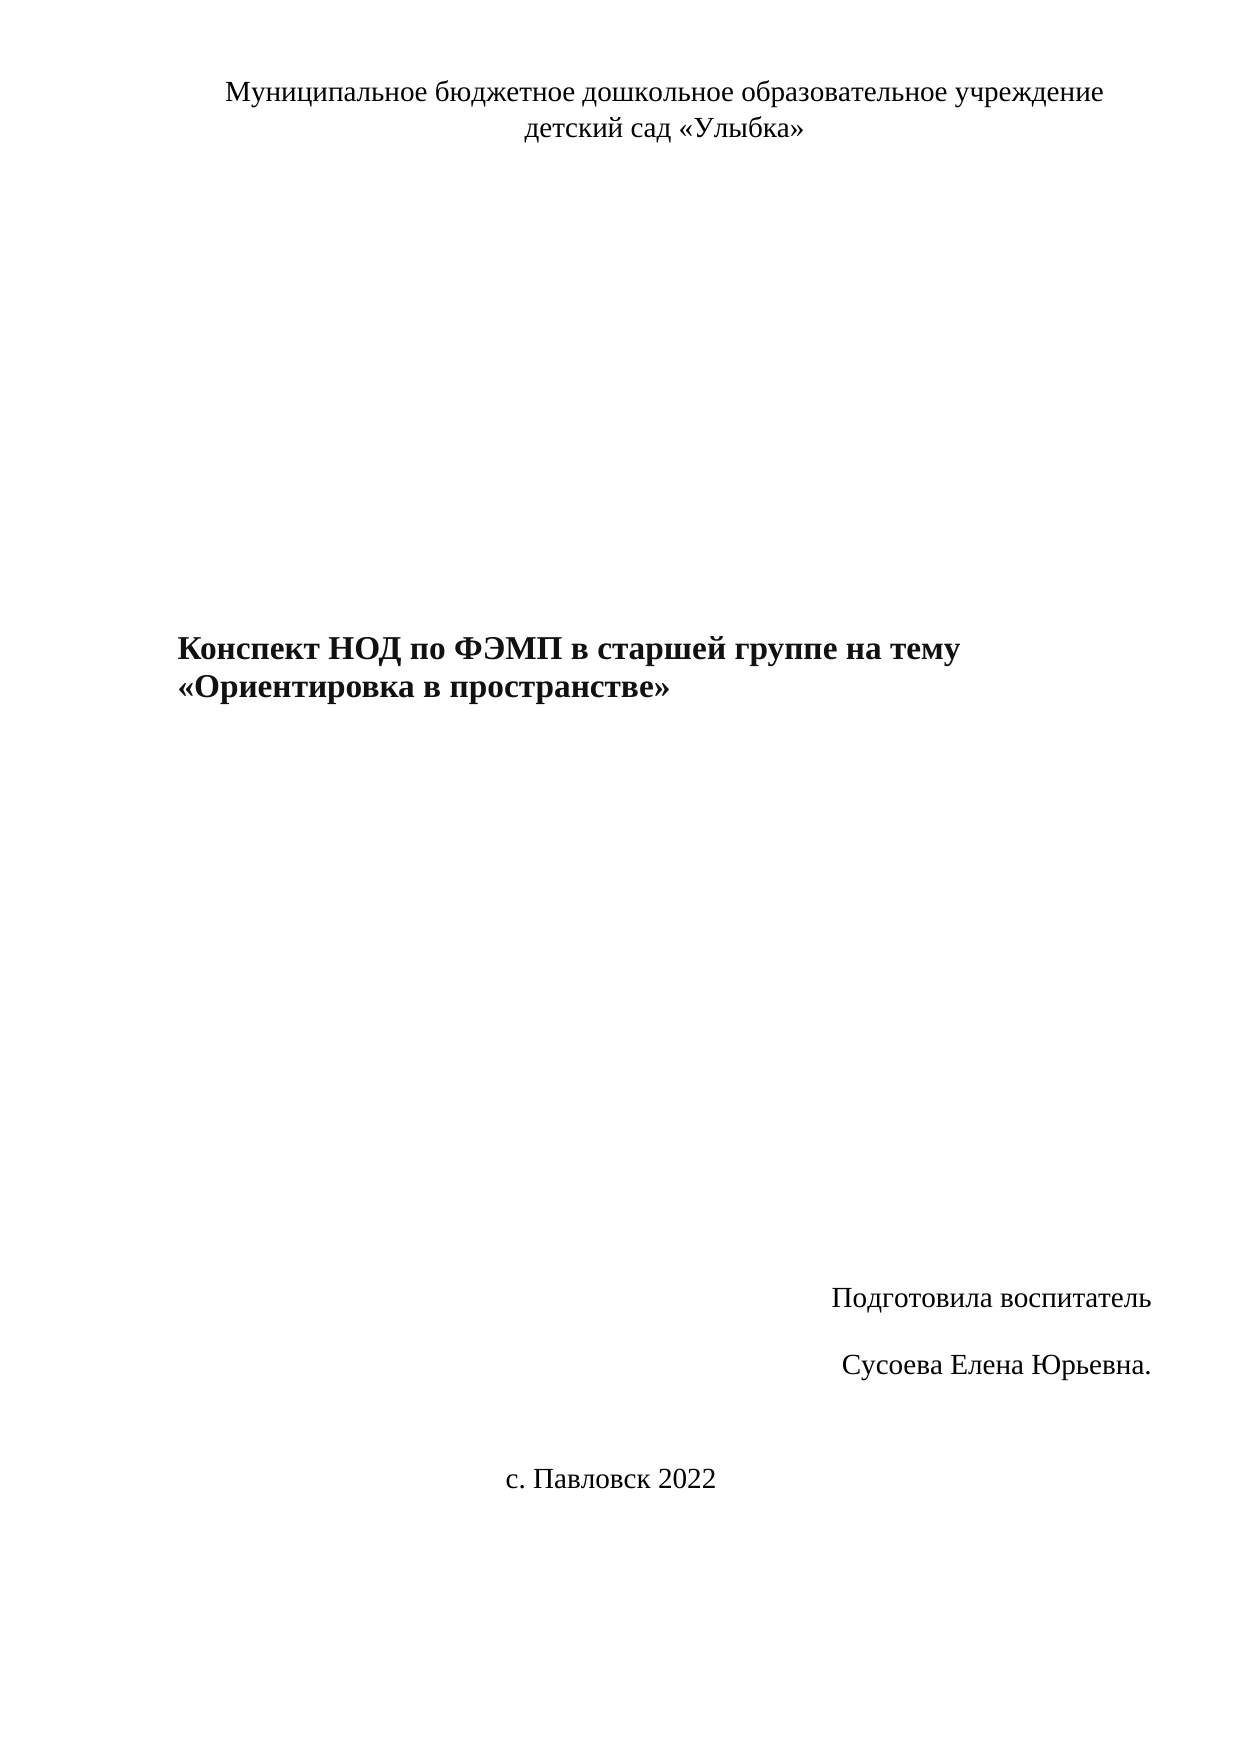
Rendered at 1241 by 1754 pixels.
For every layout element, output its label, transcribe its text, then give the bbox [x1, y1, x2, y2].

text с. Павловск 2022 [177, 1461, 1152, 1494]
text Сусоева Елена Юрьевна. [177, 1347, 1152, 1381]
text Подготовила воспитатель [177, 1280, 1152, 1314]
text Муниципальное бюджетное дошкольное образовательное учреждение детский сад «Улыбка» [177, 74, 1152, 143]
text Конспект НОД по ФЭМП в старшей группе на тему «Ориентировка в пространстве» [177, 628, 1152, 705]
